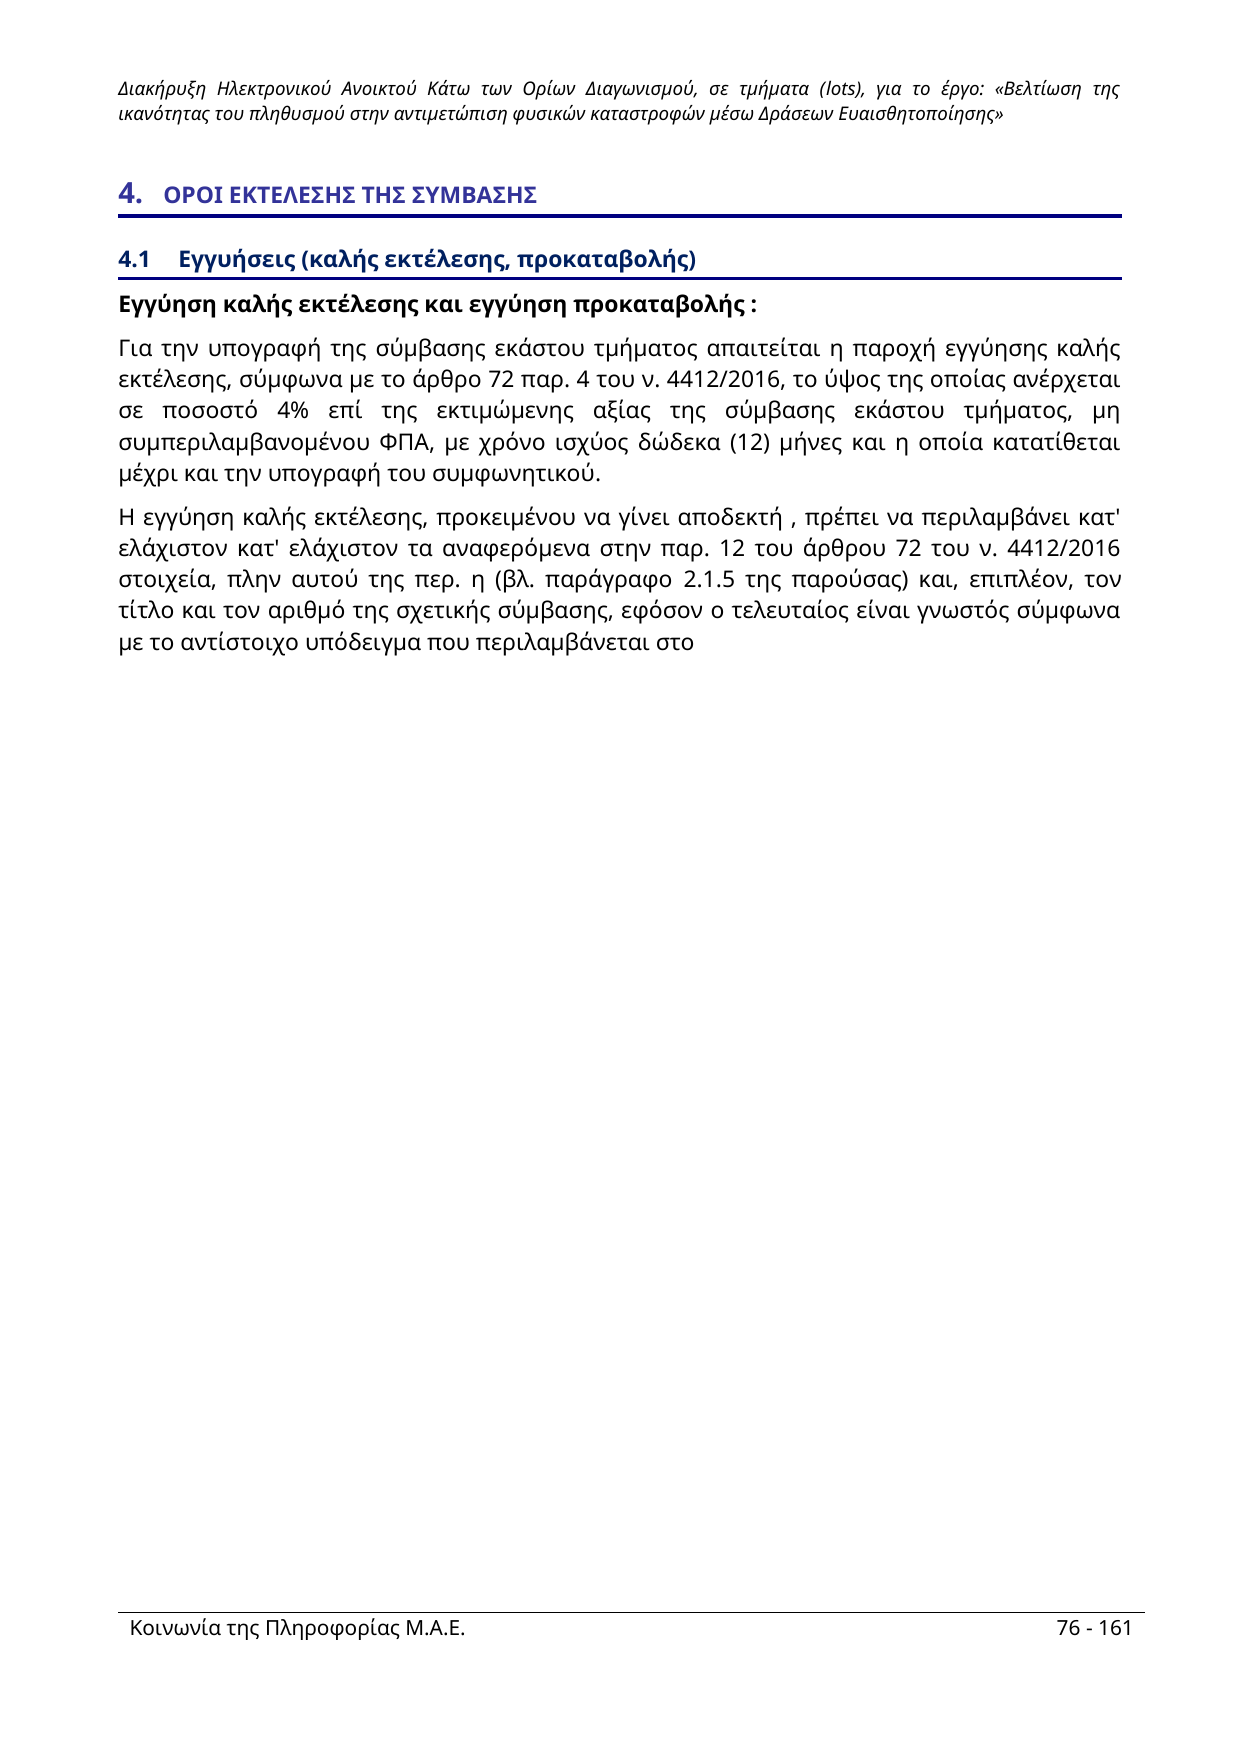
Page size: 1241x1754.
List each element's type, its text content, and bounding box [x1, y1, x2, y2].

text Η εγγύηση καλής εκτέλεσης, προκειμένου να γίνει αποδεκτή , πρέπει να περιλαμβάνει κατ' ελάχιστον κατ' ελάχιστον τα αναφερόμενα στην παρ. 12 του άρθρου 72 του ν. 4412/2016 στοιχεία, πλην αυτού της περ. η (βλ. παράγραφο 2.1.5 της παρούσας) και, επιπλέον, τον τίτλο και τον αριθμό της σχετικής σύμβασης, εφόσον ο τελευταίος είναι γνωστός σύμφωνα με το αντίστοιχο υπόδειγμα που περιλαμβάνεται στο [118, 501, 1122, 657]
subtitle ΟΡΟΙ ΕΚΤΕΛΕΣΗΣ ΤΗΣ ΣΥΜΒΑΣΗΣ [118, 172, 1122, 214]
subtitle Εγγυήσεις (καλής εκτέλεσης, προκαταβολής) [118, 243, 1122, 277]
text Εγγύηση καλής εκτέλεσης και εγγύηση προκαταβολής : [118, 288, 1122, 319]
text Για την υπογραφή της σύμβασης εκάστου τμήματος απαιτείται η παροχή εγγύησης καλής εκτέλεσης, σύμφωνα με το άρθρο 72 παρ. 4 του ν. 4412/2016, το ύψος της οποίας ανέρχεται σε ποσοστό 4% επί της εκτιμώμενης αξίας της σύμβασης εκάστου τμήματος, μη συμπεριλαμβανομένου ΦΠΑ, με χρόνο ισχύος δώδεκα (12) μήνες και η οποία κατατίθεται μέχρι και την υπογραφή του συμφωνητικού. [118, 332, 1122, 488]
